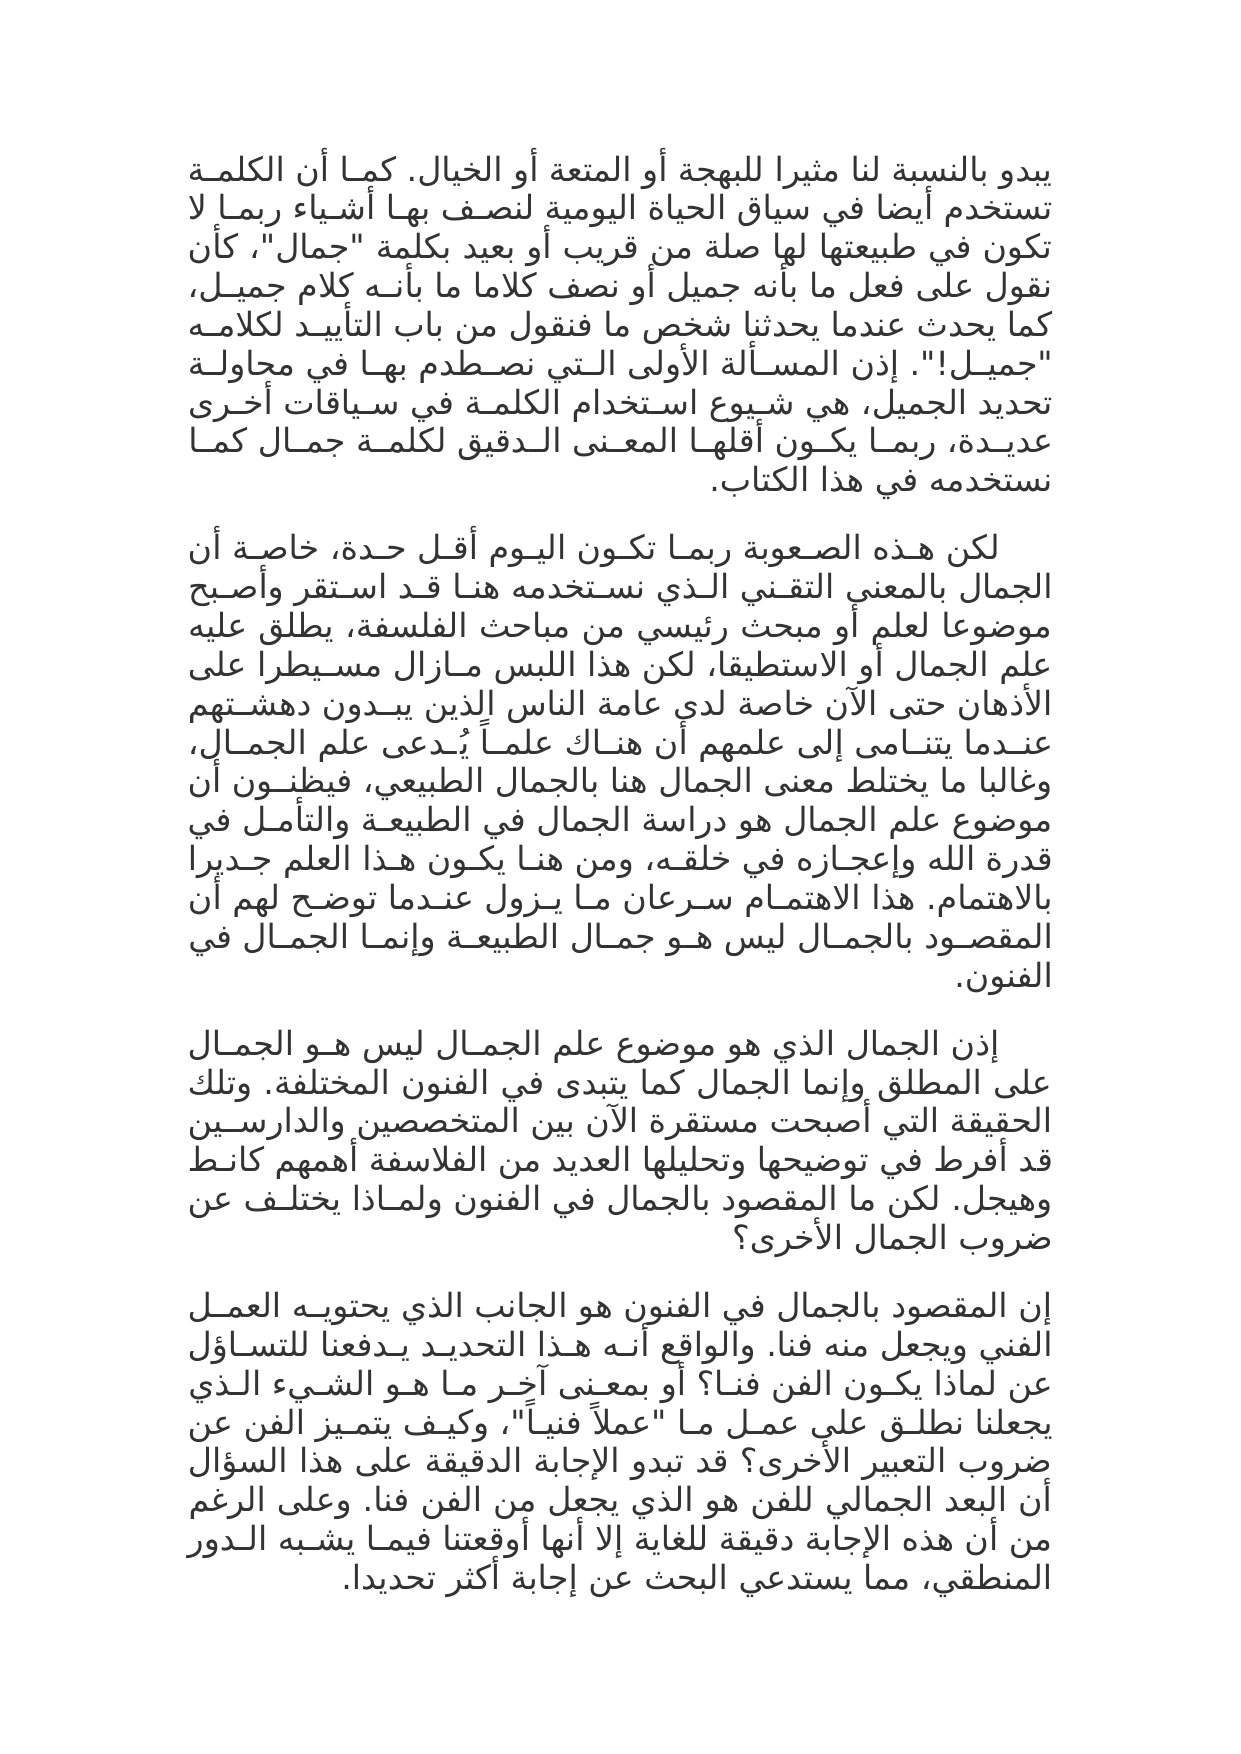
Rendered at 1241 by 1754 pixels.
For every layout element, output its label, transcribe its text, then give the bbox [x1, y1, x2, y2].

text إن المقصود بالجمال في الفنون هو الجانب الذي يحتويه العمل الفني ويجعل منه فنا. والواقع أنه هذا التحديد يدفعنا للتساؤل عن لماذا يكون الفن فنا؟ أو بمعنى آخر ما هو الشيء الذي يجعلنا نطلق على عمل ما "عملاً فنياً"، وكيف يتميز الفن عن ضروب التعبير الأخرى؟ قد تبدو الإجابة الدقيقة على هذا السؤال أن البعد الجمالي للفن هو الذي يجعل من الفن فنا. وعلى الرغم من أن هذه الإجابة دقيقة للغاية إلا أنها أوقعتنا فيما يشبه الدور المنطقي، مما يستدعي البحث عن إجابة أكثر تحديدا. [187, 1287, 1053, 1597]
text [187, 150, 1053, 500]
text إذن الجمال الذي هو موضوع علم الجمال ليس هو الجمال على المطلق وإنما الجمال كما يتبدى في الفنون المختلفة. وتلك الحقيقة التي أصبحت مستقرة الآن بين المتخصصين والدارسين قد أفرط في توضيحها وتحليلها العديد من الفلاسفة أهمهم كانط وهيجل. لكن ما المقصود بالجمال في الفنون ولماذا يختلف عن ضروب الجمال الأخرى؟ [187, 1024, 1053, 1257]
text لكن هذه الصعوبة ربما تكون اليوم أقل حدة، خاصة أن الجمال بالمعنى التقني الذي نستخدمه هنا قد استقر وأصبح موضوعا لعلم أو مبحث رئيسي من مباحث الفلسفة، يطلق عليه علم الجمال أو الاستطيقا، لكن هذا اللبس مازال مسيطرا على الأذهان حتى الآن خاصة لدى عامة الناس الذين يبدون دهشتهم عندما يتنامى إلى علمهم أن هناك علماً يُدعى علم الجمال، وغالبا ما يختلط معنى الجمال هنا بالجمال الطبيعي، فيظنون أن موضوع علم الجمال هو دراسة الجمال في الطبيعة والتأمل في قدرة الله وإعجازه في خلقه، ومن هنا يكون هذا العلم جديرا بالاهتمام. هذا الاهتمام سرعان ما يزول عندما توضح لهم أن المقصود بالجمال ليس هو جمال الطبيعة وإنما الجمال في الفنون. [187, 529, 1053, 995]
